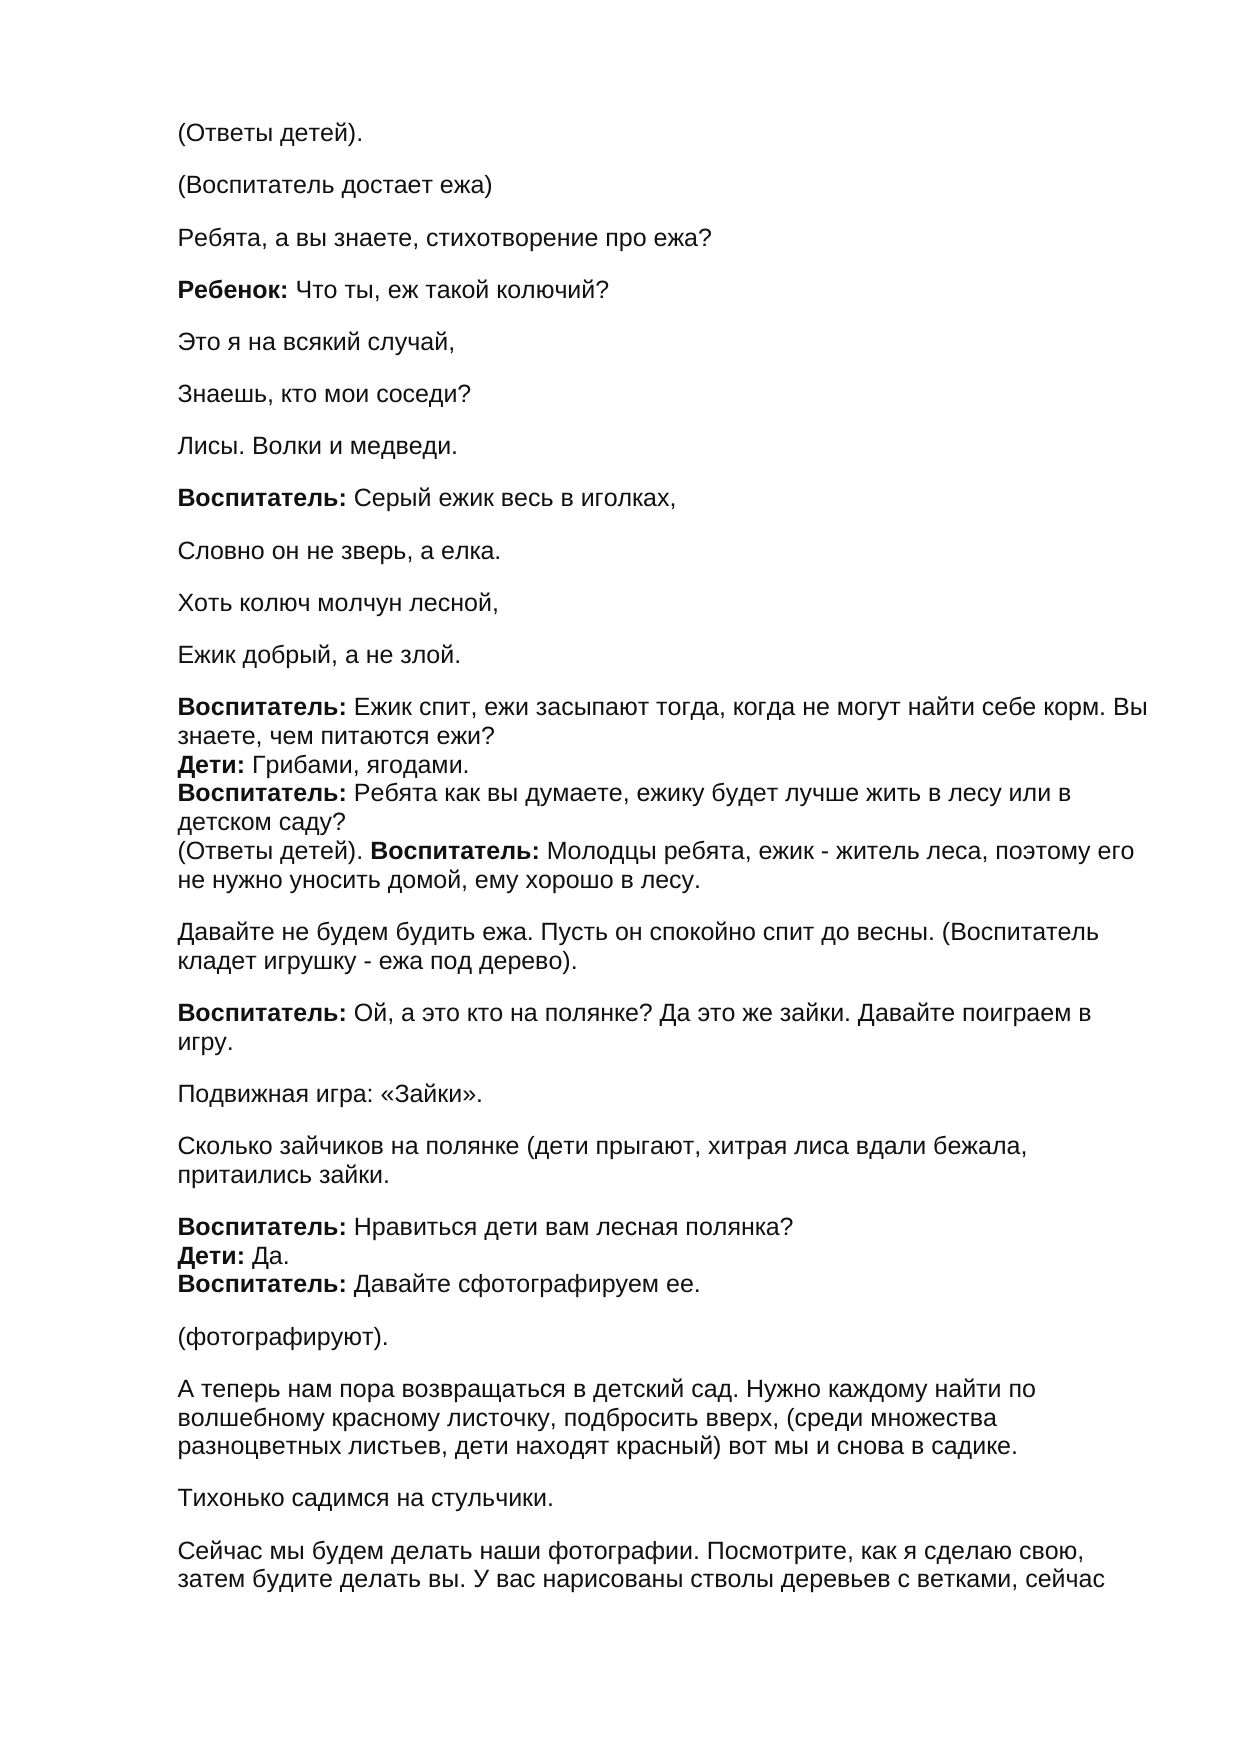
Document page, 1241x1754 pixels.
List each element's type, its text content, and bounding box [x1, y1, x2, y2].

text Это я на всякий случай, [177, 327, 1152, 356]
text Воспитатель: Давайте сфотографируем ее. [177, 1269, 1152, 1298]
text (Воспитатель достает ежа) [177, 170, 1152, 199]
text Словно он не зверь, а елка. [177, 536, 1152, 564]
text Тихонько садимся на стульчики. [177, 1483, 1152, 1512]
text А теперь нам пора возвращаться в детский сад. Нужно каждому найти по волшебному красному листочку, подбросить вверх, (среди множества разноцветных листьев, дети находят красный) вот мы и снова в садике. [177, 1374, 1152, 1460]
text Воспитатель: Ежик спит, ежи засыпают тогда, когда не могут найти себе корм. Вы знаете, чем питаются ежи? [177, 692, 1152, 750]
text Воспитатель: Ребята как вы думаете, ежику будет лучше жить в лесу или в детском саду? [177, 778, 1152, 836]
text Воспитатель: Ой, а это кто на полянке? Да это же зайки. Давайте поиграем в игру. [177, 998, 1152, 1055]
text Ребята, а вы знаете, стихотворение про ежа? [177, 222, 1152, 251]
text Сколько зайчиков на полянке (дети прыгают, хитрая лиса вдали бежала, притаились зайки. [177, 1131, 1152, 1188]
text Ежик добрый, а не злой. [177, 640, 1152, 669]
text (Ответы детей). [177, 118, 1152, 147]
text Дети: Да. [177, 1241, 1152, 1269]
text Дети: Грибами, ягодами. [177, 750, 1152, 778]
text Подвижная игра: «Зайки». [177, 1079, 1152, 1107]
text Ребенок: Что ты, еж такой колючий? [177, 275, 1152, 303]
text Хоть колюч молчун лесной, [177, 588, 1152, 617]
text Воспитатель: Серый ежик весь в иголках, [177, 483, 1152, 512]
text Давайте не будем будить ежа. Пусть он спокойно спит до весны. (Воспитатель кладет игрушку - ежа под дерево). [177, 917, 1152, 974]
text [177, 1536, 1152, 1593]
text (Ответы детей). Воспитатель: Молодцы ребята, ежик - житель леса, поэтому его не нужно уносить домой, ему хорошо в лесу. [177, 836, 1152, 893]
text Лисы. Волки и медведи. [177, 431, 1152, 460]
text Знаешь, кто мои соседи? [177, 379, 1152, 408]
text (фотографируют). [177, 1322, 1152, 1350]
text Воспитатель: Нравиться дети вам лесная полянка? [177, 1212, 1152, 1241]
